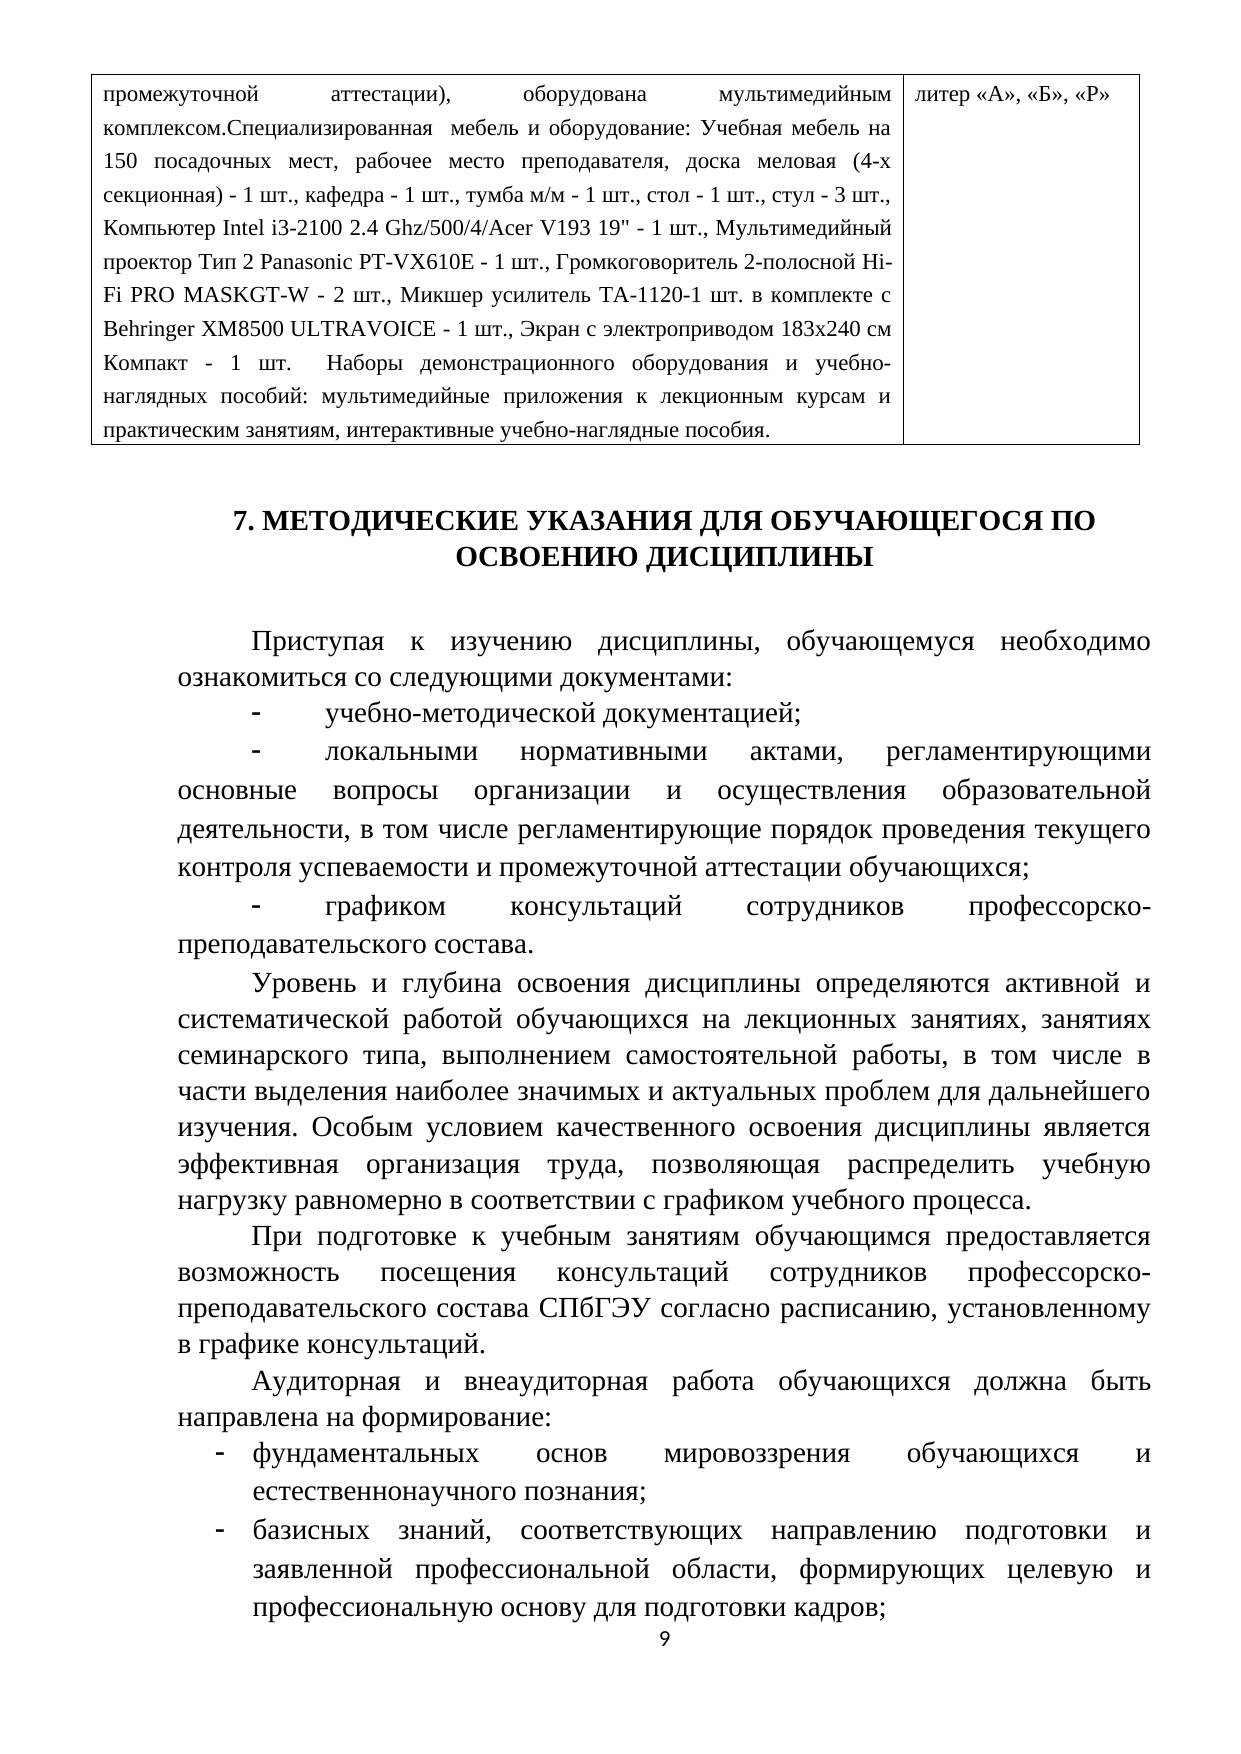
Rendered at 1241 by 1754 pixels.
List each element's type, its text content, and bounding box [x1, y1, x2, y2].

list фундаментальных основ мировоззрения обучающихся и естественнонаучного познания; [215, 1435, 1152, 1507]
list локальными нормативными актами, регламентирующими основные вопросы организации и осуществления образовательной деятельности, в том числе регламентирующие порядок проведения текущего контроля успеваемости и промежуточной аттестации обучающихся; [177, 733, 1152, 883]
list графиком консультаций сотрудников профессорско-преподавательского состава. [177, 888, 1152, 960]
list базисных знаний, соответствующих направлению подготовки и заявленной профессиональной области, формирующих целевую и профессиональную основу для подготовки кадров; [215, 1512, 1152, 1623]
list учебно-методической документацией; [177, 695, 1152, 728]
subtitle 7. МЕТОДИЧЕСКИЕ УКАЗАНИЯ ДЛЯ ОБУЧАЮЩЕГОСЯ ПО ОСВОЕНИЮ ДИСЦИПЛИНЫ [177, 503, 1152, 573]
text При подготовке к учебным занятиям обучающимся предоставляется возможность посещения консультаций сотрудников профессорско-преподавательского состава СПбГЭУ согласно расписанию, установленному в графике консультаций. [177, 1218, 1152, 1360]
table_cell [92, 75, 903, 444]
text Приступая к изучению дисциплины, обучающемуся необходимо ознакомиться со следующими документами: [177, 623, 1152, 692]
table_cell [904, 75, 1139, 444]
text Аудиторная и внеаудиторная работа обучающихся должна быть направлена на формирование: [177, 1363, 1152, 1432]
text Уровень и глубина освоения дисциплины определяются активной и систематической работой обучающихся на лекционных занятиях, занятиях семинарского типа, выполнением самостоятельной работы, в том числе в части выделения наиболее значимых и актуальных проблем для дальнейшего изучения. Особым условием качественного освоения дисциплины является эффективная организация труда, позволяющая распределить учебную нагрузку равномерно в соответствии с графиком учебного процесса. [177, 965, 1152, 1215]
